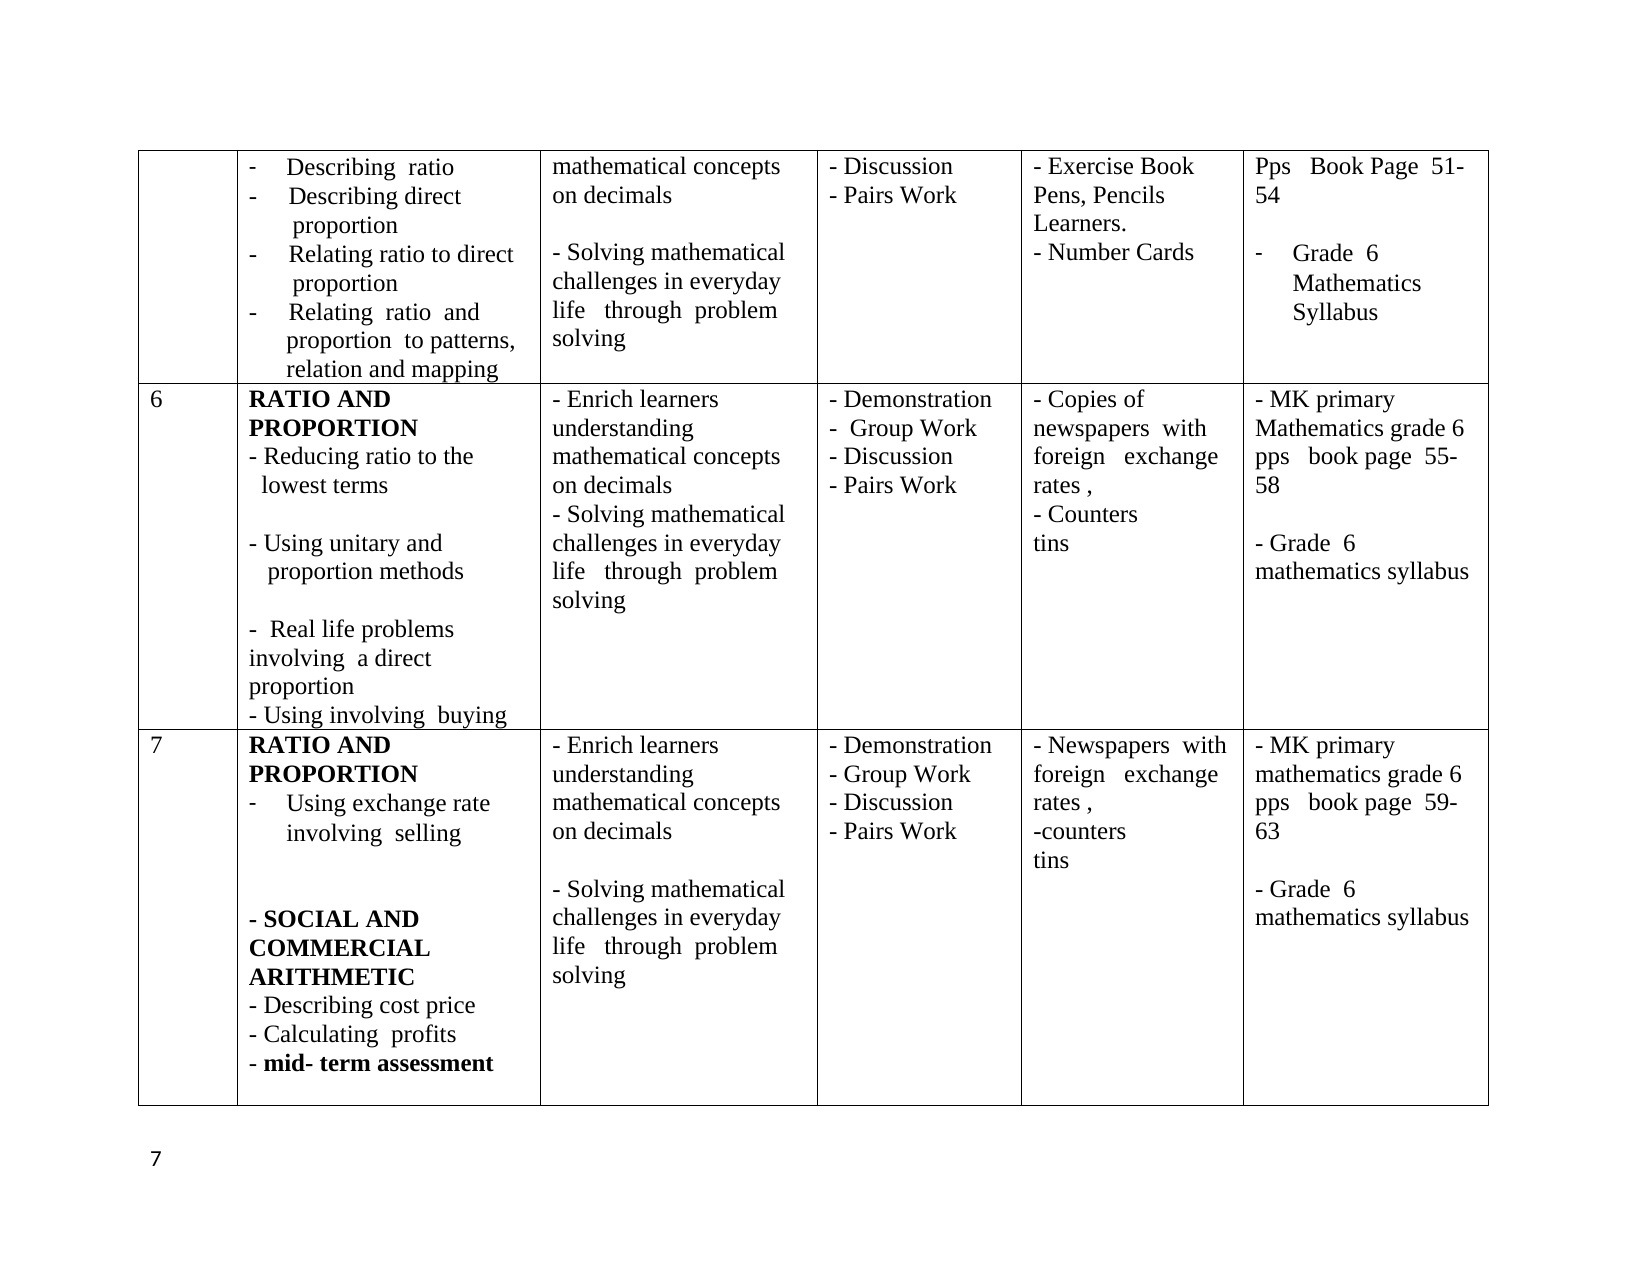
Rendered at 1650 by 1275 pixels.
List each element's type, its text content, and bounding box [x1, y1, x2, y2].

table_cell 6 [139, 384, 237, 729]
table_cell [541, 730, 817, 1105]
table_cell - Demonstration - Group Work - Discussion - Pairs Work [818, 730, 1021, 1105]
table_cell RATIO AND PROPORTION - Reducing ratio to the lowest terms - Using unitary and proportion methods - Real life problems involving a direct proportion - Using involving buying [238, 384, 540, 729]
table_cell - MK primary mathematics grade 6 pps book page 59-63 - Grade 6 mathematics syllabus [1244, 730, 1488, 1105]
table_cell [541, 151, 817, 383]
table_cell 5 [139, 151, 237, 383]
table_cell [1244, 151, 1488, 383]
table_cell - MK primary Mathematics grade 6 pps book page 55-58 - Grade 6 mathematics syllabus [1244, 384, 1488, 729]
table_cell 7 [139, 730, 237, 1105]
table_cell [238, 151, 540, 383]
table_cell - Enrich learners understanding mathematical concepts on decimals - Solving mathematical challenges in everyday life through problem solving [541, 384, 817, 729]
table_cell - Newspapers with foreign exchange rates , -counters tins [1022, 730, 1243, 1105]
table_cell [1022, 151, 1243, 383]
table_cell - Demonstration - Group Work - Discussion - Pairs Work [818, 384, 1021, 729]
table_cell RATIO AND PROPORTION Using exchange rate involving selling - SOCIAL AND COMMERCIAL ARITHMETIC - Describing cost price - Calculating profits - mid- term assessment [238, 730, 540, 1105]
table_cell - Copies of newspapers with foreign exchange rates , - Counters tins [1022, 384, 1243, 729]
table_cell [818, 151, 1021, 383]
